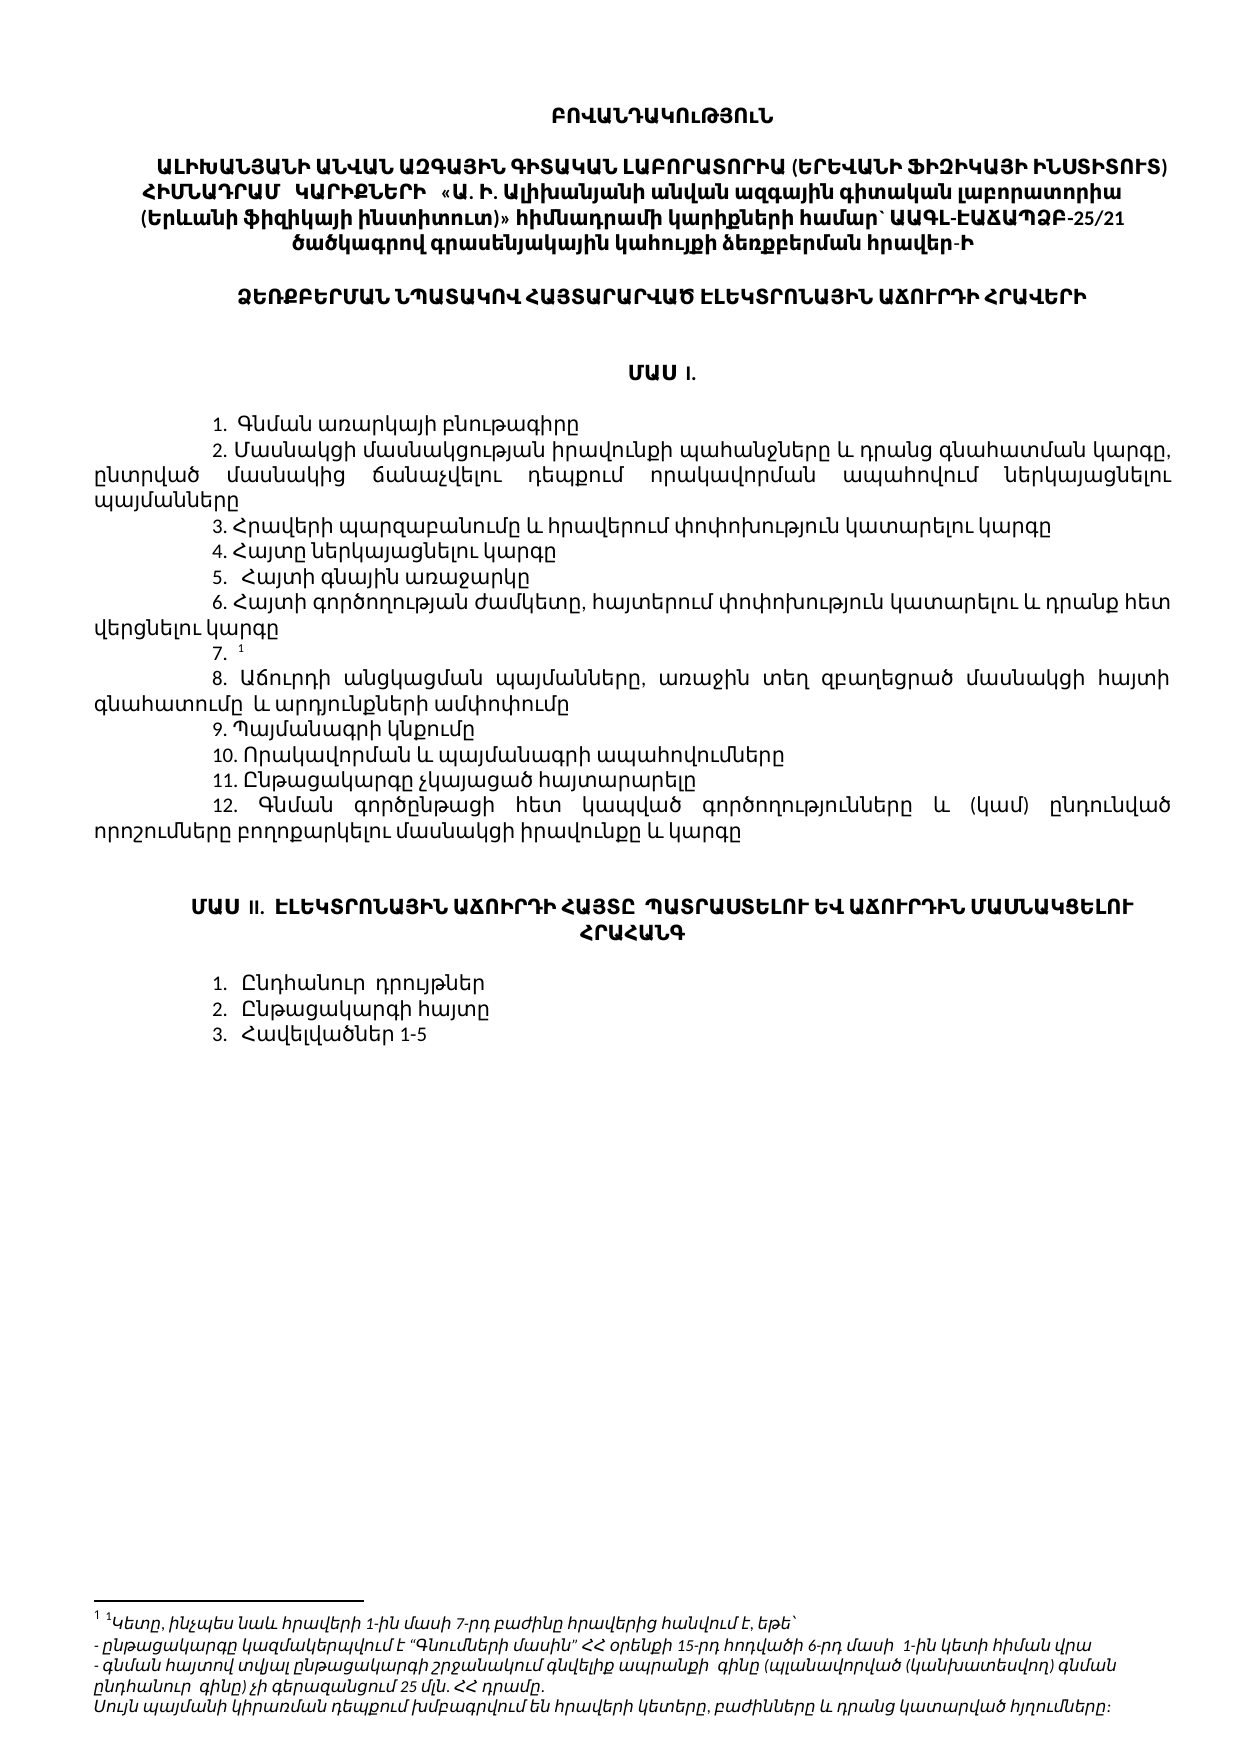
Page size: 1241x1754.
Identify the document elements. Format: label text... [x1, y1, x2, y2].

text 4. Հայտը ներկայացնելու կարգը [94, 538, 1171, 564]
text ՄԱՍ II. ԷԼԵԿՏՐՈՆԱՅԻՆ ԱՃՈԻՐԴԻ ՀԱՅՏԸ ՊԱՏՐԱՍՏԵԼՈՒ ԵՎ ԱՃՈՒՐԴԻՆ ՄԱՍՆԱԿՑԵԼՈՒ ՀՐԱՀԱՆԳ [94, 894, 1171, 945]
text 5. Հայտի գնային առաջարկը [94, 564, 1171, 589]
text 10. Որակավորման և պայմանագրի ապահովումները [94, 742, 1171, 767]
text 8. Աճուրդի անցկացման պայմանները, առաջին տեղ զբաղեցրած մասնակցի հայտի գնահատումը և արդյունքների ամփոփումը [94, 666, 1171, 716]
text 2. Ընթացակարգի հայտը [94, 996, 1171, 1021]
text 1. Գնման առարկայի բնութագիրը [94, 411, 1171, 437]
text 3. Հրավերի պարզաբանումը և հրավերում փոփոխություն կատարելու կարգը [94, 513, 1171, 538]
text 9. Պայմանագրի կնքումը [94, 716, 1171, 742]
text ԱԼԻԽԱՆՅԱՆԻ ԱՆՎԱՆ ԱԶԳԱՅԻՆ ԳԻՏԱԿԱՆ ԼԱԲՈՐԱՏՈՐԻԱ (ԵՐԵՎԱՆԻ ՖԻԶԻԿԱՅԻ ԻՆՍՏԻՏՈՒՏ) ՀԻՄՆԱԴՐԱՄ ԿԱՐԻՔՆԵՐԻ «Ա. Ի. Ալիխանյանի անվան ազգային գիտական լաբորատորիա (Երևանի ֆիզիկայի ինստիտուտ)» հիմնադրամի կարիքների համար` ԱԱԳԼ-ԷԱՃԱՊՁԲ-25/21 ծածկագրով գրասենյակային կահույքի ձեռքբերման հրավեր-Ի [94, 154, 1171, 256]
text 11. Ընթացակարգը չկայացած հայտարարելը [94, 767, 1171, 793]
text 12. Գնման գործընթացի հետ կապված գործողությունները և (կամ) ընդունված որոշումները բողոքարկելու մասնակցի իրավունքը և կարգը [94, 793, 1171, 843]
text 6. Հայտի գործողության ժամկետը, հայտերում փոփոխություն կատարելու և դրանք հետ վերցնելու կարգը [94, 589, 1171, 640]
text 1. Ընդհանուր դրույթներ [94, 971, 1171, 996]
text 3. Հավելվածներ 1-5 [94, 1021, 1171, 1047]
text 7. 1 [94, 640, 1171, 666]
text ԲՈՎԱՆԴԱԿՈւԹՅՈւՆ [94, 103, 1171, 128]
text ՄԱՍ I. [94, 361, 1171, 386]
text 2. Մասնակցի մասնակցության իրավունքի պահանջները և դրանց գնահատման կարգը, ընտրված մասնակից ճանաչվելու դեպքում որակավորման ապահովում ներկայացնելու պայմանները [94, 437, 1171, 513]
text ՁԵՌՔԲԵՐՄԱՆ ՆՊԱՏԱԿՈՎ ՀԱՅՏԱՐԱՐՎԱԾ ԷԼԵԿՏՐՈՆԱՅԻՆ ԱՃՈՒՐԴԻ ՀՐԱՎԵՐԻ [94, 284, 1171, 310]
